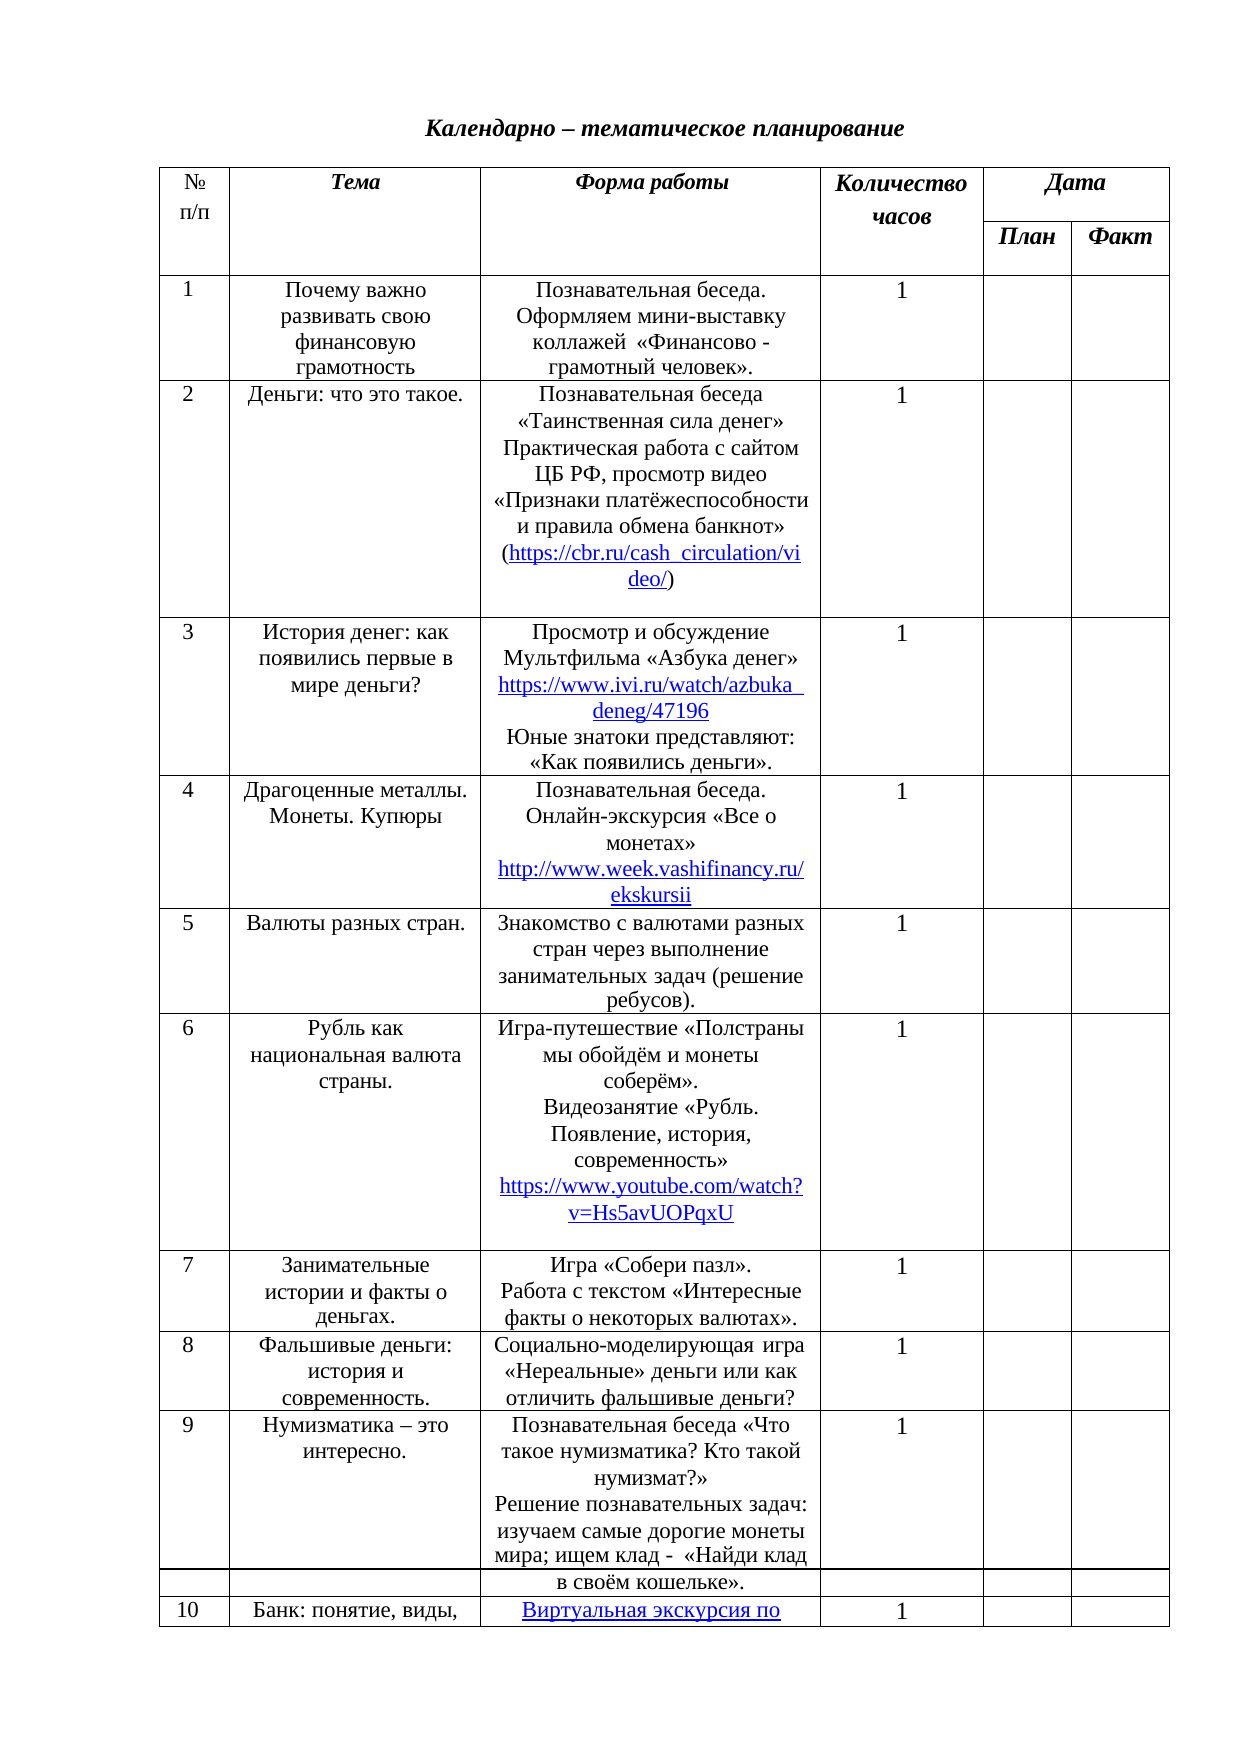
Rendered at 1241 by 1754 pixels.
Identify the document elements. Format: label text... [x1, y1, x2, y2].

table_cell 3 [160, 618, 229, 775]
table_cell 10 [160, 1597, 229, 1626]
table_cell 1 [821, 618, 983, 775]
table_cell 1 [821, 1332, 983, 1410]
table_cell Почему важно развивать свою финансовую грамотность [230, 276, 480, 380]
table_cell 1 [821, 381, 983, 617]
table_cell [1072, 618, 1169, 775]
table_cell 5 [160, 909, 229, 1013]
table_cell [984, 1332, 1071, 1410]
table_cell Занимательные истории и факты о деньгах. [230, 1251, 480, 1331]
table_cell [984, 909, 1071, 1013]
table_cell [1072, 381, 1169, 617]
table_cell [1072, 909, 1169, 1013]
table_cell Игра «Собери пазл». Работа с текстом «Интересные факты о некоторых валютах». [481, 1251, 820, 1331]
table_cell 1 [821, 1411, 983, 1568]
table_cell Рубль как национальная валюта страны. [230, 1014, 480, 1250]
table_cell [481, 1597, 820, 1626]
text Календарно – тематическое планирование [162, 113, 1167, 142]
table_cell 2 [160, 381, 229, 617]
table_cell 8 [160, 1332, 229, 1410]
table_cell 1 [821, 1597, 983, 1626]
table_cell [984, 1597, 1071, 1626]
table_cell [1072, 1332, 1169, 1410]
table_cell [1072, 276, 1169, 380]
table_cell Игра-путешествие «Полстраны мы обойдём и монеты соберём». Видеозанятие «Рубль. Появление, история, современность» https://www.youtube.com/watch? v=Hs5avUOPqxU [481, 1014, 820, 1250]
table_cell Валюты разных стран. [230, 909, 480, 1013]
table_header в своём кошельке». [481, 1570, 820, 1596]
table_cell Деньги: что это такое. [230, 381, 480, 617]
table_cell 6 [160, 1014, 229, 1250]
table_cell [1072, 1251, 1169, 1331]
table_header Количество часов [821, 168, 983, 274]
table_cell [984, 276, 1071, 380]
table_header [1072, 1570, 1169, 1596]
table_cell Познавательная беседа. Онлайн-экскурсия «Все о монетах» http://www.week.vashifinancy.ru/ ekskursii [481, 776, 820, 908]
table_cell План [984, 222, 1071, 274]
table_cell 4 [160, 776, 229, 908]
table_cell Нумизматика – это интересно. [230, 1411, 480, 1568]
table_cell Просмотр и обсуждение Мультфильма «Азбука денег» https://www.ivi.ru/watch/azbuka_ deneg/47196 Юные знатоки представляют: «Как появились деньги». [481, 618, 820, 775]
table_cell [984, 1251, 1071, 1331]
table_cell Социально-моделирующая игра «Нереальные» деньги или как отличить фальшивые деньги? [481, 1332, 820, 1410]
table_header Тема [230, 168, 480, 274]
table_cell [984, 776, 1071, 908]
table_cell [1072, 1014, 1169, 1250]
table_header [160, 1570, 229, 1596]
table_cell Драгоценные металлы. Монеты. Купюры [230, 776, 480, 908]
table_header [984, 1570, 1071, 1596]
table_cell [984, 1411, 1071, 1568]
table_header [230, 1570, 480, 1596]
table_header № п/п [160, 168, 229, 274]
table_cell Фальшивые деньги: история и современность. [230, 1332, 480, 1410]
table_cell 1 [821, 1251, 983, 1331]
table_cell 1 [821, 776, 983, 908]
table_cell [984, 618, 1071, 775]
table_cell Познавательная беседа. Оформляем мини-выставку коллажей «Финансово - грамотный человек». [481, 276, 820, 380]
table_cell [984, 1014, 1071, 1250]
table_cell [230, 1597, 480, 1626]
table_cell Факт [1072, 222, 1169, 274]
table_cell 1 [160, 276, 229, 380]
table_cell Познавательная беседа «Таинственная сила денег» Практическая работа с сайтом ЦБ РФ, просмотр видео «Признаки платёжеспособности и правила обмена банкнот» (https://cbr.ru/cash_circulation/vi deo/) [481, 381, 820, 617]
table_cell Знакомство с валютами разных стран через выполнение занимательных задач (решение ребусов). [481, 909, 820, 1013]
table_header Форма работы [481, 168, 820, 274]
table_cell [1072, 1597, 1169, 1626]
table_cell [1072, 776, 1169, 908]
table_cell 1 [821, 909, 983, 1013]
table_cell 1 [821, 1014, 983, 1250]
table_header Дата [984, 168, 1169, 221]
table_cell 1 [821, 276, 983, 380]
table_cell История денег: как появились первые в мире деньги? [230, 618, 480, 775]
table_cell [984, 381, 1071, 617]
table_cell [1072, 1411, 1169, 1568]
table_header [821, 1570, 983, 1596]
table_cell Познавательная беседа «Что такое нумизматика? Кто такой нумизмат?» Решение познавательных задач: изучаем самые дорогие монеты мира; ищем клад - «Найди клад [481, 1411, 820, 1568]
table_cell 7 [160, 1251, 229, 1331]
table_cell 9 [160, 1411, 229, 1568]
